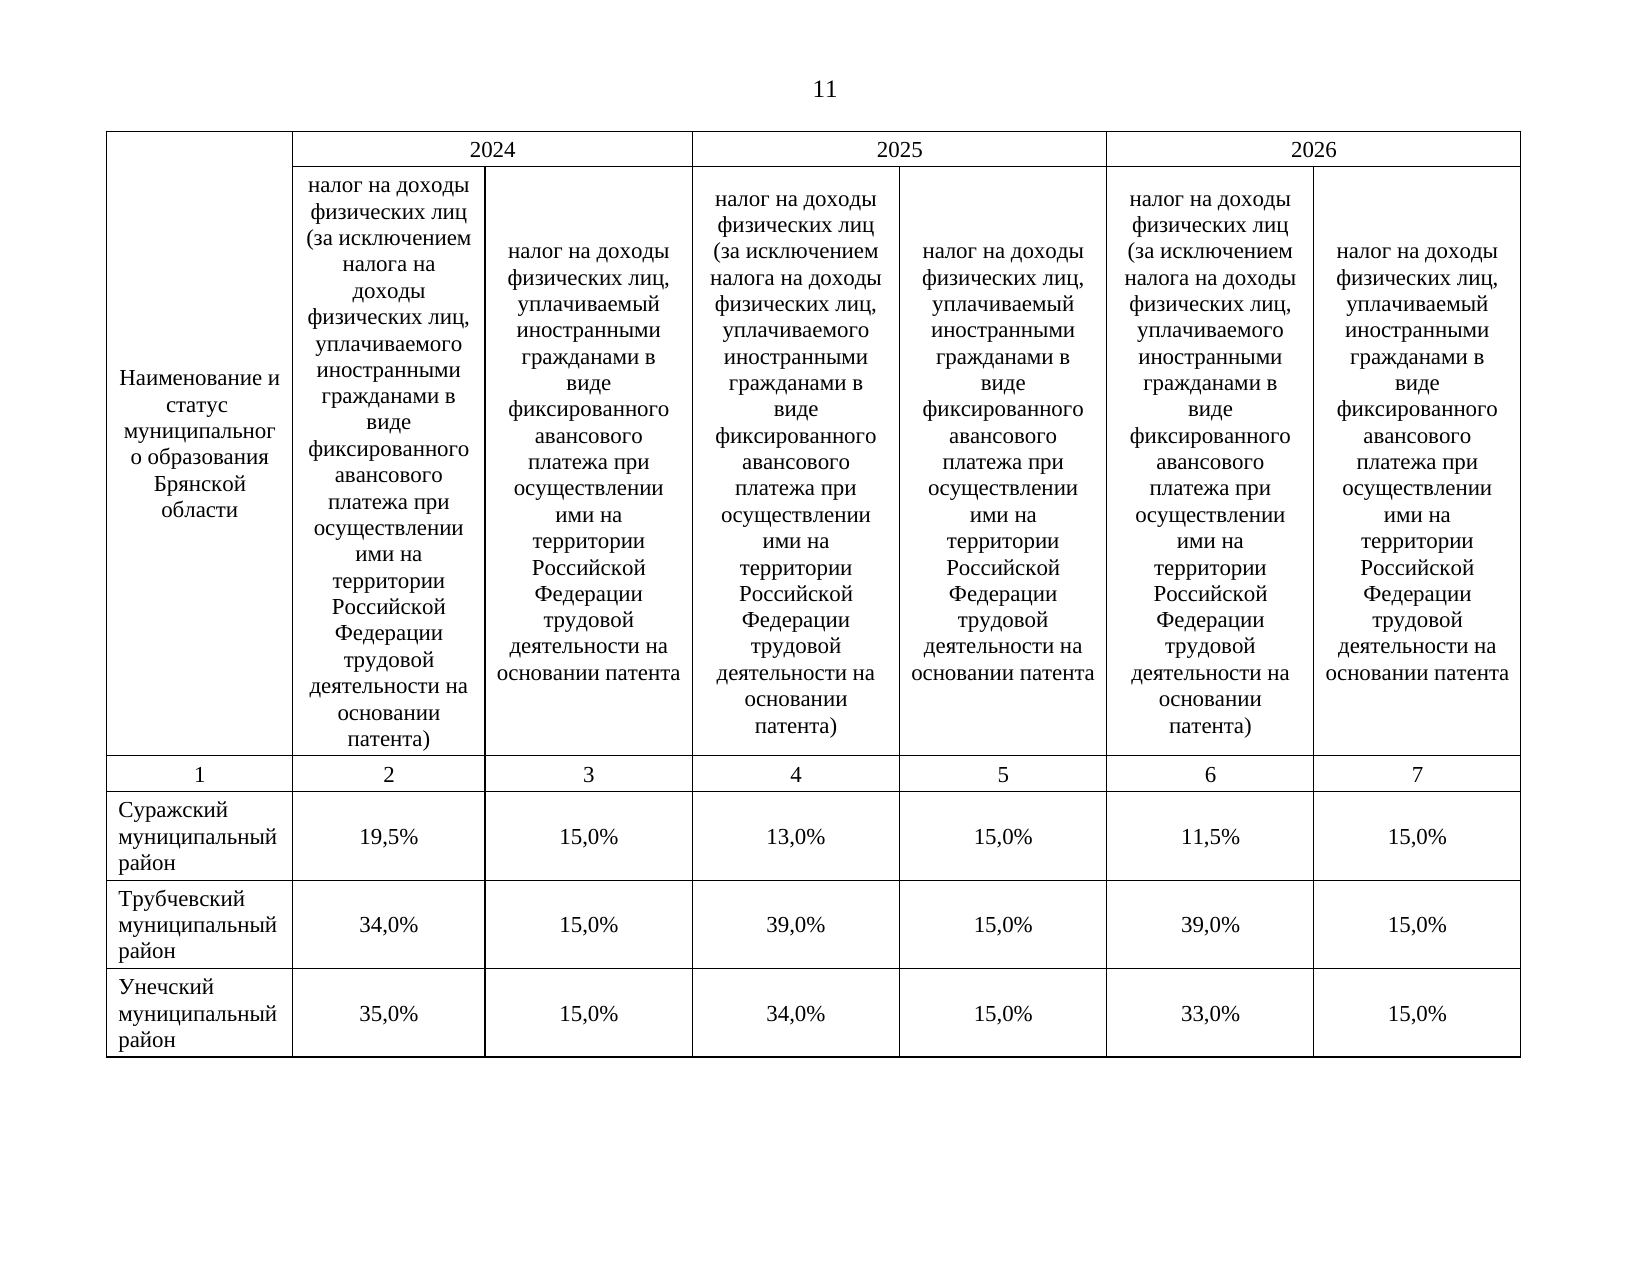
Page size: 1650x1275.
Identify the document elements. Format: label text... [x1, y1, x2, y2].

table_cell 15,0% [486, 969, 692, 1056]
table_cell 39,0% [1107, 881, 1313, 968]
table_cell налог на доходы физических лиц (за исключением налога на доходы физических лиц, уплачиваемого иностранными гражданами в виде фиксированного авансового платежа при осуществлении ими на территории Российской Федерации трудовой деятельности на основании патента) [693, 167, 899, 755]
table_cell 6 [1107, 756, 1313, 791]
table_cell 2 [293, 756, 484, 791]
table_cell 15,0% [1314, 881, 1520, 968]
table_cell 39,0% [693, 881, 899, 968]
table_cell 15,0% [900, 792, 1106, 879]
table_cell 13,0% [693, 792, 899, 879]
table_cell 15,0% [486, 881, 692, 968]
table_cell Суражский муниципальный район [107, 792, 292, 879]
table_cell 35,0% [293, 969, 484, 1056]
table_cell 15,0% [1314, 792, 1520, 879]
table_cell Унечский муниципальный район [107, 969, 292, 1056]
table_cell 33,0% [1107, 969, 1313, 1056]
table_cell 34,0% [693, 969, 899, 1056]
table_cell 4 [693, 756, 899, 791]
table_cell 15,0% [900, 881, 1106, 968]
table_cell налог на доходы физических лиц (за исключением налога на доходы физических лиц, уплачиваемого иностранными гражданами в виде фиксированного авансового платежа при осуществлении ими на территории Российской Федерации трудовой деятельности на основании патента) [293, 167, 484, 755]
table_cell налог на доходы физических лиц (за исключением налога на доходы физических лиц, уплачиваемого иностранными гражданами в виде фиксированного авансового платежа при осуществлении ими на территории Российской Федерации трудовой деятельности на основании патента) [1107, 167, 1313, 755]
table_cell 15,0% [486, 792, 692, 879]
table_cell налог на доходы физических лиц, уплачиваемый иностранными гражданами в виде фиксированного авансового платежа при осуществлении ими на территории Российской Федерации трудовой деятельности на основании патента [486, 167, 692, 755]
table_cell 15,0% [900, 969, 1106, 1056]
table_cell 5 [900, 756, 1106, 791]
table_cell 7 [1314, 756, 1520, 791]
table_cell 15,0% [1314, 969, 1520, 1056]
table_cell 1 [107, 756, 292, 791]
table_header 2025 [693, 132, 1106, 166]
table_cell налог на доходы физических лиц, уплачиваемый иностранными гражданами в виде фиксированного авансового платежа при осуществлении ими на территории Российской Федерации трудовой деятельности на основании патента [1314, 167, 1520, 755]
table_cell Трубчевский муниципальный район [107, 881, 292, 968]
table_cell 11,5% [1107, 792, 1313, 879]
table_header 2024 [293, 132, 692, 166]
table_cell 3 [486, 756, 692, 791]
table_header 2026 [1107, 132, 1520, 166]
table_cell налог на доходы физических лиц, уплачиваемый иностранными гражданами в виде фиксированного авансового платежа при осуществлении ими на территории Российской Федерации трудовой деятельности на основании патента [900, 167, 1106, 755]
table_cell 34,0% [293, 881, 484, 968]
table_cell 19,5% [293, 792, 484, 879]
table_header Наименование и статус муниципального образования Брянской области [107, 132, 292, 755]
